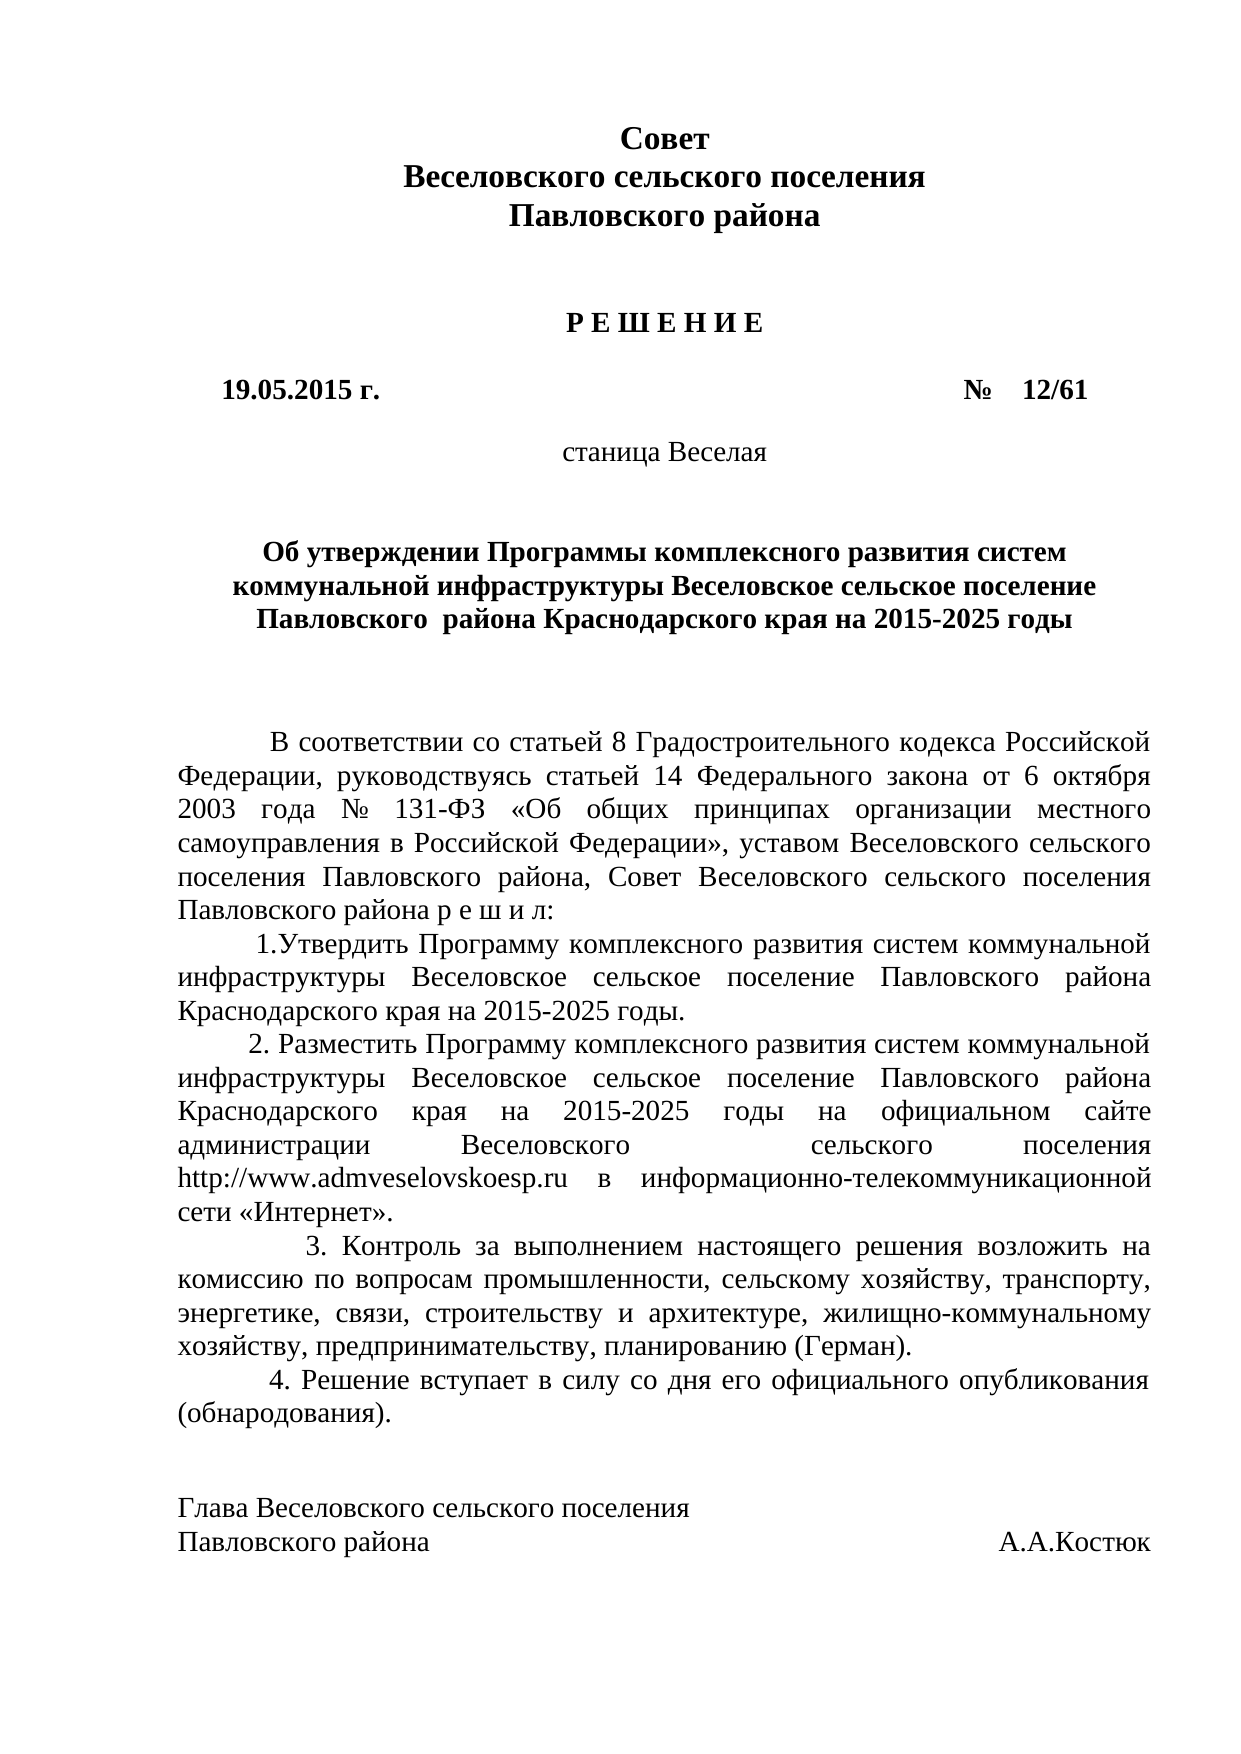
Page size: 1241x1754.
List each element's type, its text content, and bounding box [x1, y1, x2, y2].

text 1.Утвердить Программу комплексного развития систем коммунальной инфраструктуры Веселовское сельское поселение Павловского района Краснодарского края на 2015-2025 годы. [177, 926, 1152, 1026]
text Глава Веселовского сельского поселения [177, 1490, 1152, 1524]
text Павловского района [177, 195, 1152, 233]
text Веселовского сельского поселения [177, 156, 1152, 195]
text 2. Разместить Программу комплексного развития систем коммунальной инфраструктуры Веселовское сельское поселение Павловского района Краснодарского края на 2015-2025 годы на официальном сайте администрации Веселовского сельского поселения http://www.admveselovskoesp.ru в информационно-телекоммуникационной сети «Интернет». [177, 1026, 1152, 1228]
text Павловского района А.А.Костюк [177, 1524, 1152, 1557]
text 3. Контроль за выполнением настоящего решения возложить на комиссию по вопросам промышленности, сельскому хозяйству, транспорту, энергетике, связи, строительству и архитектуре, жилищно-коммунальному хозяйству, предпринимательству, планированию (Герман). [177, 1228, 1152, 1362]
text В соответствии со статьей 8 Градостроительного кодекса Российской Федерации, руководствуясь статьей 14 Федерального закона от 6 октября 2003 года № 131-ФЗ «Об общих принципах организации местного самоуправления в Российской Федерации», уставом Веселовского сельского поселения Павловского района, Совет Веселовского сельского поселения Павловского района р е ш и л: [177, 724, 1152, 926]
text Р Е Ш Е Н И Е [177, 305, 1152, 338]
text Совет [177, 118, 1152, 156]
text Об утверждении Программы комплексного развития систем коммунальной инфраструктуры Веселовское сельское поселение Павловского района Краснодарского края на 2015-2025 годы [177, 534, 1152, 635]
text 4. Решение вступает в силу со дня его официального опубликования (обнародования). [177, 1362, 1152, 1429]
text станица Веселая [177, 434, 1152, 467]
text 19.05.2015 г. № 12/61 [177, 372, 1152, 406]
